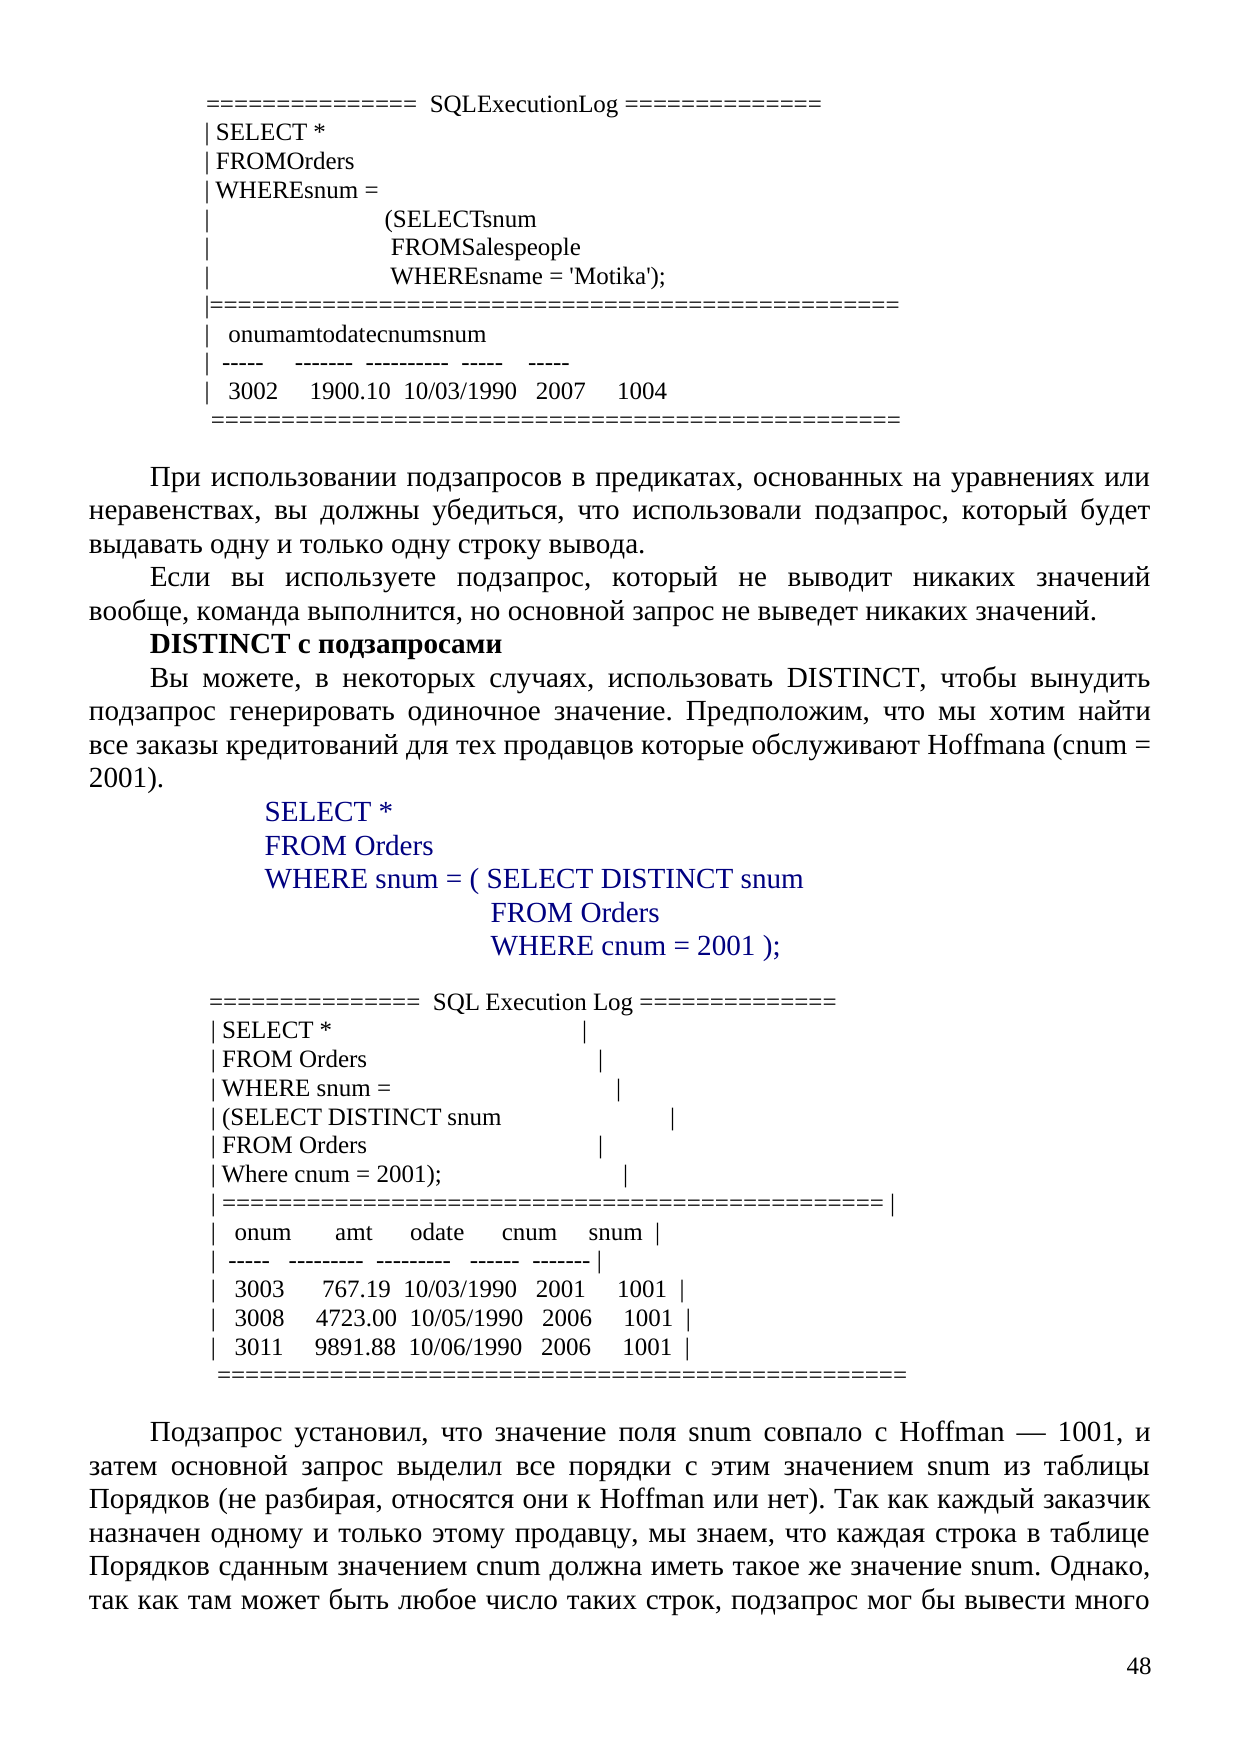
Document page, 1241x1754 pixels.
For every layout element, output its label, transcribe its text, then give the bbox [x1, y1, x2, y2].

text При использовании подзапросов в предикатах, основанных на уравнениях или неравенствах, вы должны убедиться, что использовали подзапрос, который будет выдавать одну и только одну строку вывода. [89, 459, 1152, 559]
text DISTINCT с подзапросами [89, 626, 1152, 660]
text FROM Orders [264, 895, 1152, 928]
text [89, 1414, 1152, 1616]
text Если вы используете подзапрос, который не выводит никаких значений вообще, команда выполнится, но основной запрос не выведет никаких значений. [89, 559, 1152, 626]
text Вы можете, в некоторых случаях, использовать DISTINCT, чтобы вынудить подзапрос генерировать одиночное значение. Предположим, что мы хотим найти все заказы кредитований для тех продавцов которые обслуживают Hoffmanа (cnum = 2001). [89, 660, 1152, 794]
text WHERE snum = ( SELECT DISTINCT snum [264, 861, 1152, 895]
text =============== SQLExecutionLog ============== | SELECT * | FROMOrders | WHEREsnum = | (SELECTsnum | FROMSalespeople | WHEREsname = 'Motika'); |================================================= | onumamtodatecnumsnum | ----- ------- ---------- ----- ----- | 3002 1900.10 10/03/1990 2007 1004 ================================================= [204, 89, 1152, 434]
text SELECT * [264, 794, 1152, 828]
text =============== SQL Execution Log ============== | SELECT * | | FROM Orders | | WHERE snum = | | (SELECT DISTINCT snum | | FROM Orders | | Where cnum = 2001); | | =============================================== | | onum amt odate cnum snum | | ----- --------- --------- ------ ------- | | 3003 767.19 10/03/1990 2001 1001 | | 3008 4723.00 10/05/1990 2006 1001 | | 3011 9891.88 10/06/1990 2006 1001 | ================================================= [209, 987, 1152, 1389]
text WHERE cnum = 2001 ); [264, 928, 1152, 962]
text FROM Orders [264, 828, 1152, 861]
